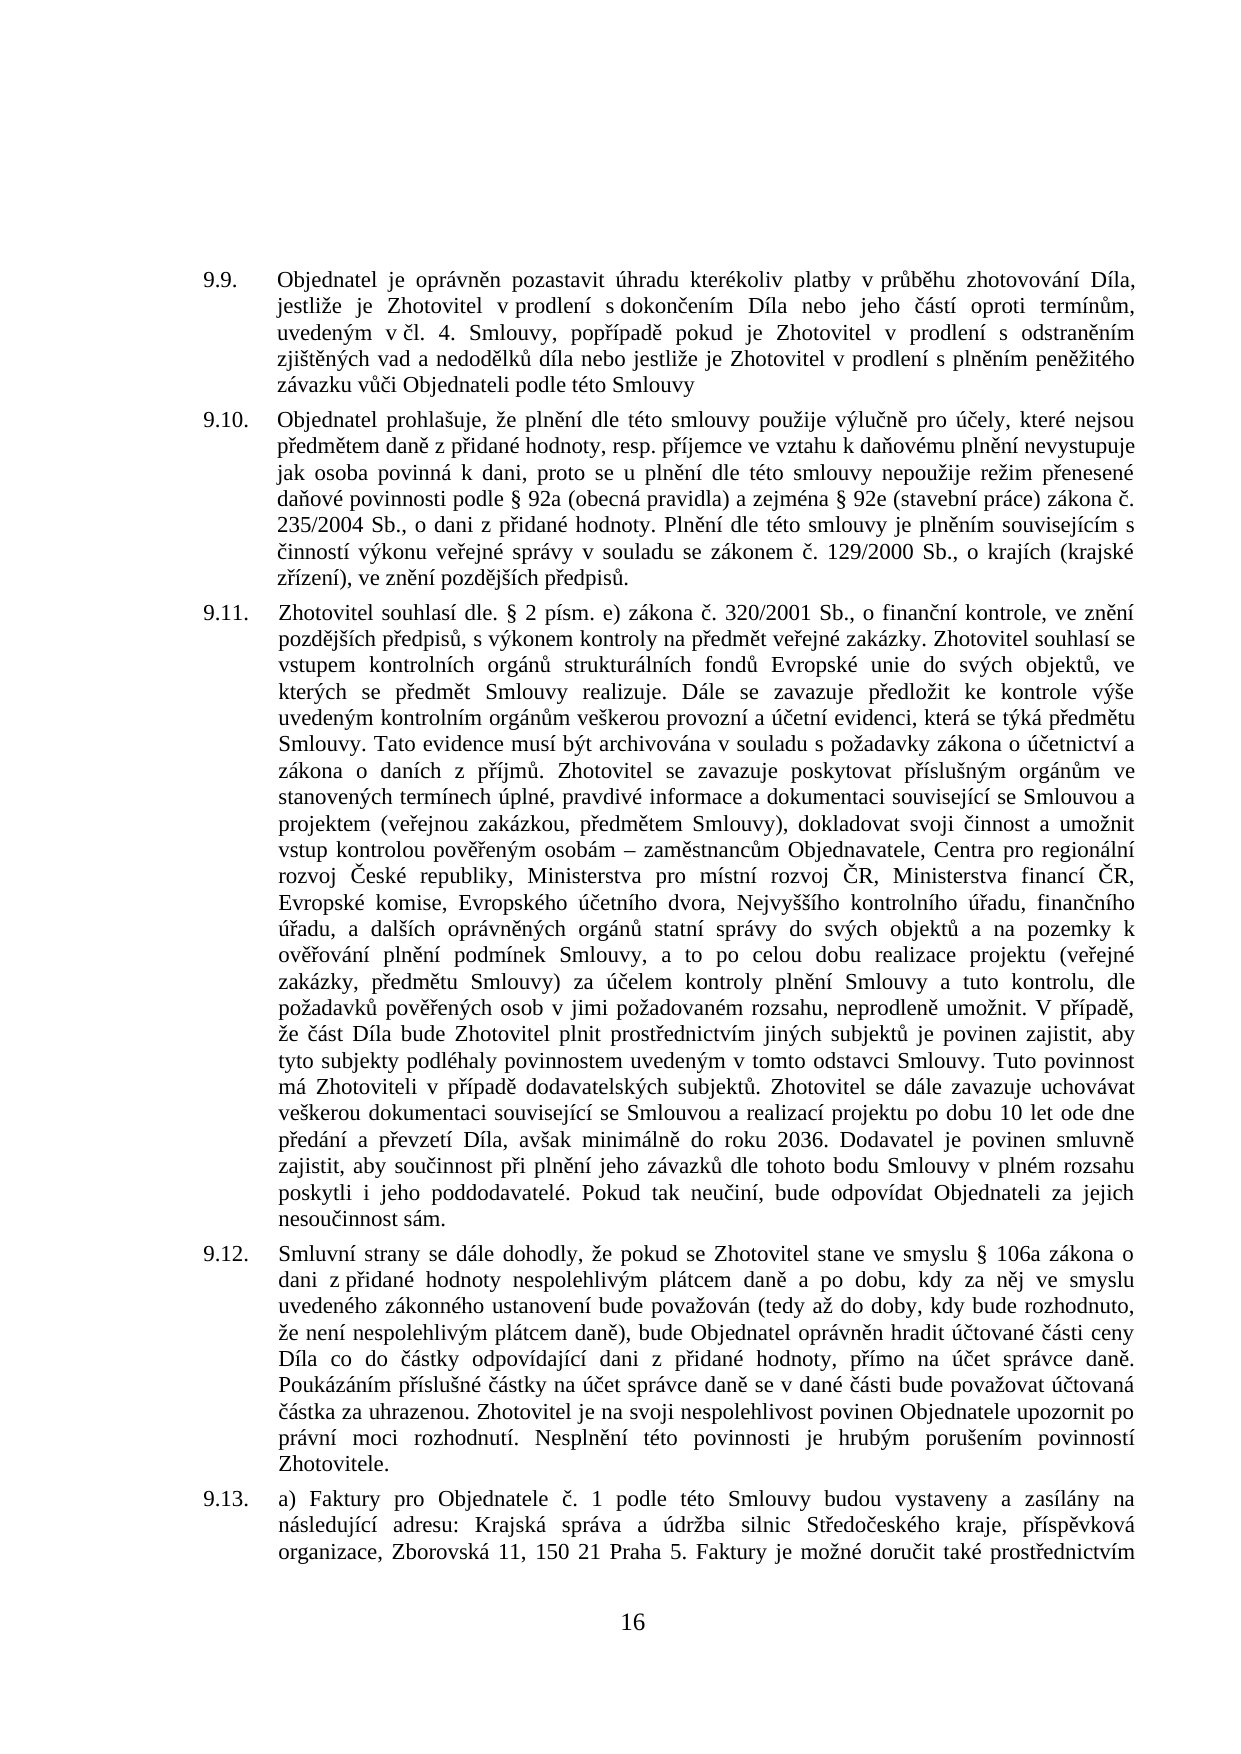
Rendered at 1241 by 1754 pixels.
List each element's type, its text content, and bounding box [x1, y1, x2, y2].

text Smluvní strany se dále dohodly, že pokud se Zhotovitel stane ve smyslu § 106a zákona o dani z přidané hodnoty nespolehlivým plátcem daně a po dobu, kdy za něj ve smyslu uvedeného zákonného ustanovení bude považován (tedy až do doby, kdy bude rozhodnuto, že není nespolehlivým plátcem daně), bude Objednatel oprávněn hradit účtované části ceny Díla co do částky odpovídající dani z přidané hodnoty, přímo na účet správce daně. Poukázáním příslušné částky na účet správce daně se v dané části bude považovat účtovaná částka za uhrazenou. Zhotovitel je na svoji nespolehlivost povinen Objednatele upozornit po právní moci rozhodnutí. Nesplnění této povinnosti je hrubým porušením povinností Zhotovitele. [203, 1239, 1136, 1477]
text Zhotovitel souhlasí dle. § 2 písm. e) zákona č. 320/2001 Sb., o finanční kontrole, ve znění pozdějších předpisů, s výkonem kontroly na předmět veřejné zakázky. Zhotovitel souhlasí se vstupem kontrolních orgánů strukturálních fondů Evropské unie do svých objektů, ve kterých se předmět Smlouvy realizuje. Dále se zavazuje předložit ke kontrole výše uvedeným kontrolním orgánům veškerou provozní a účetní evidenci, která se týká předmětu Smlouvy. Tato evidence musí být archivována v souladu s požadavky zákona o účetnictví a zákona o daních z příjmů. Zhotovitel se zavazuje poskytovat příslušným orgánům ve stanovených termínech úplné, pravdivé informace a dokumentaci související se Smlouvou a projektem (veřejnou zakázkou, předmětem Smlouvy), dokladovat svoji činnost a umožnit vstup kontrolou pověřeným osobám – zaměstnancům Objednavatele, Centra pro regionální rozvoj České republiky, Ministerstva pro místní rozvoj ČR, Ministerstva financí ČR, Evropské komise, Evropského účetního dvora, Nejvyššího kontrolního úřadu, finančního úřadu, a dalších oprávněných orgánů statní správy do svých objektů a na pozemky k ověřování plnění podmínek Smlouvy, a to po celou dobu realizace projektu (veřejné zakázky, předmětu Smlouvy) za účelem kontroly plnění Smlouvy a tuto kontrolu, dle požadavků pověřených osob v jimi požadovaném rozsahu, neprodleně umožnit. V případě, že část Díla bude Zhotovitel plnit prostřednictvím jiných subjektů je povinen zajistit, aby tyto subjekty podléhaly povinnostem uvedeným v tomto odstavci Smlouvy. Tuto povinnost má Zhotoviteli v případě dodavatelských subjektů. Zhotovitel se dále zavazuje uchovávat veškerou dokumentaci související se Smlouvou a realizací projektu po dobu 10 let ode dne předání a převzetí Díla, avšak minimálně do roku 2036. Dodavatel je povinen smluvně zajistit, aby součinnost při plnění jeho závazků dle tohoto bodu Smlouvy v plném rozsahu poskytli i jeho poddodavatelé. Pokud tak neučiní, bude odpovídat Objednateli za jejich nesoučinnost sám. [203, 599, 1136, 1231]
text Objednatel prohlašuje, že plnění dle této smlouvy použije výlučně pro účely, které nejsou předmětem daně z přidané hodnoty, resp. příjemce ve vztahu k daňovému plnění nevystupuje jak osoba povinná k dani, proto se u plnění dle této smlouvy nepoužije režim přenesené daňové povinnosti podle § 92a (obecná pravidla) a zejména § 92e (stavební práce) zákona č. 235/2004 Sb., o dani z přidané hodnoty. Plnění dle této smlouvy je plněním souvisejícím s činností výkonu veřejné správy v souladu se zákonem č. 129/2000 Sb., o krajích (krajské zřízení), ve znění pozdějších předpisů. [203, 406, 1136, 590]
text Objednatel je oprávněn pozastavit úhradu kterékoliv platby v průběhu zhotovování Díla, jestliže je Zhotovitel v prodlení s dokončením Díla nebo jeho částí oproti termínům, uvedeným v čl. 4. Smlouvy, popřípadě pokud je Zhotovitel v prodlení s odstraněním zjištěných vad a nedodělků díla nebo jestliže je Zhotovitel v prodlení s plněním peněžitého závazku vůči Objednateli podle této Smlouvy [203, 266, 1136, 398]
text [203, 1485, 1136, 1564]
